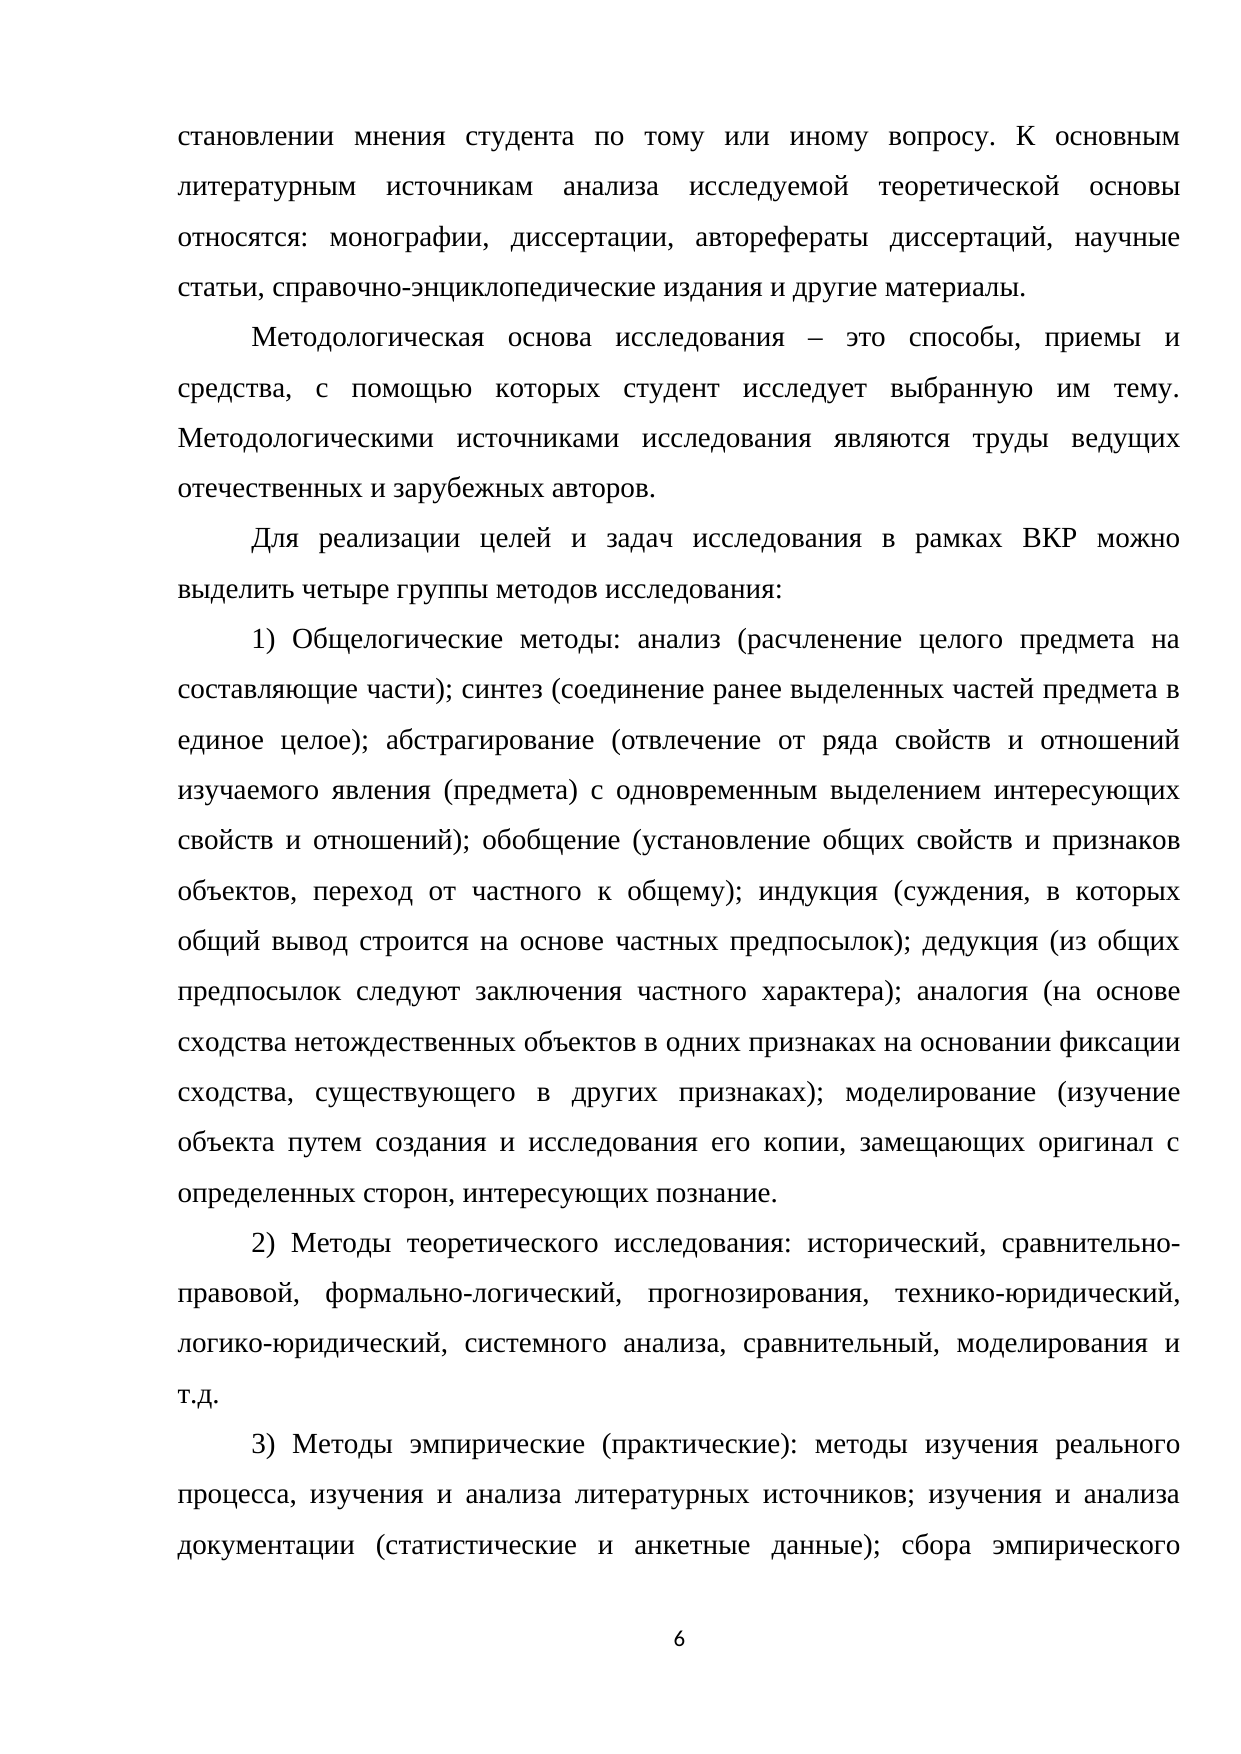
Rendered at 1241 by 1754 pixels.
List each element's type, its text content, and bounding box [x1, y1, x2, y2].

text Методологическая основа исследования – это способы, приемы и средства, с помощью которых студент исследует выбранную им тему. Методологическими источниками исследования являются труды ведущих отечественных и зарубежных авторов. [177, 319, 1181, 504]
text Для реализации целей и задач исследования в рамках ВКР можно выделить четыре группы методов исследования: [177, 521, 1181, 604]
text 1) Общелогические методы: анализ (расчленение целого предмета на составляющие части); синтез (соединение ранее выделенных частей предмета в единое целое); абстрагирование (отвлечение от ряда свойств и отношений изучаемого явления (предмета) с одновременным выделением интересующих свойств и отношений); обобщение (установление общих свойств и признаков объектов, переход от частного к общему); индукция (суждения, в которых общий вывод строится на основе частных предпосылок); дедукция (из общих предпосылок следуют заключения частного характера); аналогия (на основе сходства нетождественных объектов в одних признаках на основании фиксации сходства, существующего в других признаках); моделирование (изучение объекта путем создания и исследования его копии, замещающих оригинал с определенных сторон, интересующих познание. [177, 621, 1181, 1208]
text 2) Методы теоретического исследования: исторический, сравнительно-правовой, формально-логический, прогнозирования, технико-юридический, логико-юридический, системного анализа, сравнительный, моделирования и т.д. [177, 1225, 1181, 1409]
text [177, 1426, 1181, 1560]
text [177, 118, 1181, 303]
